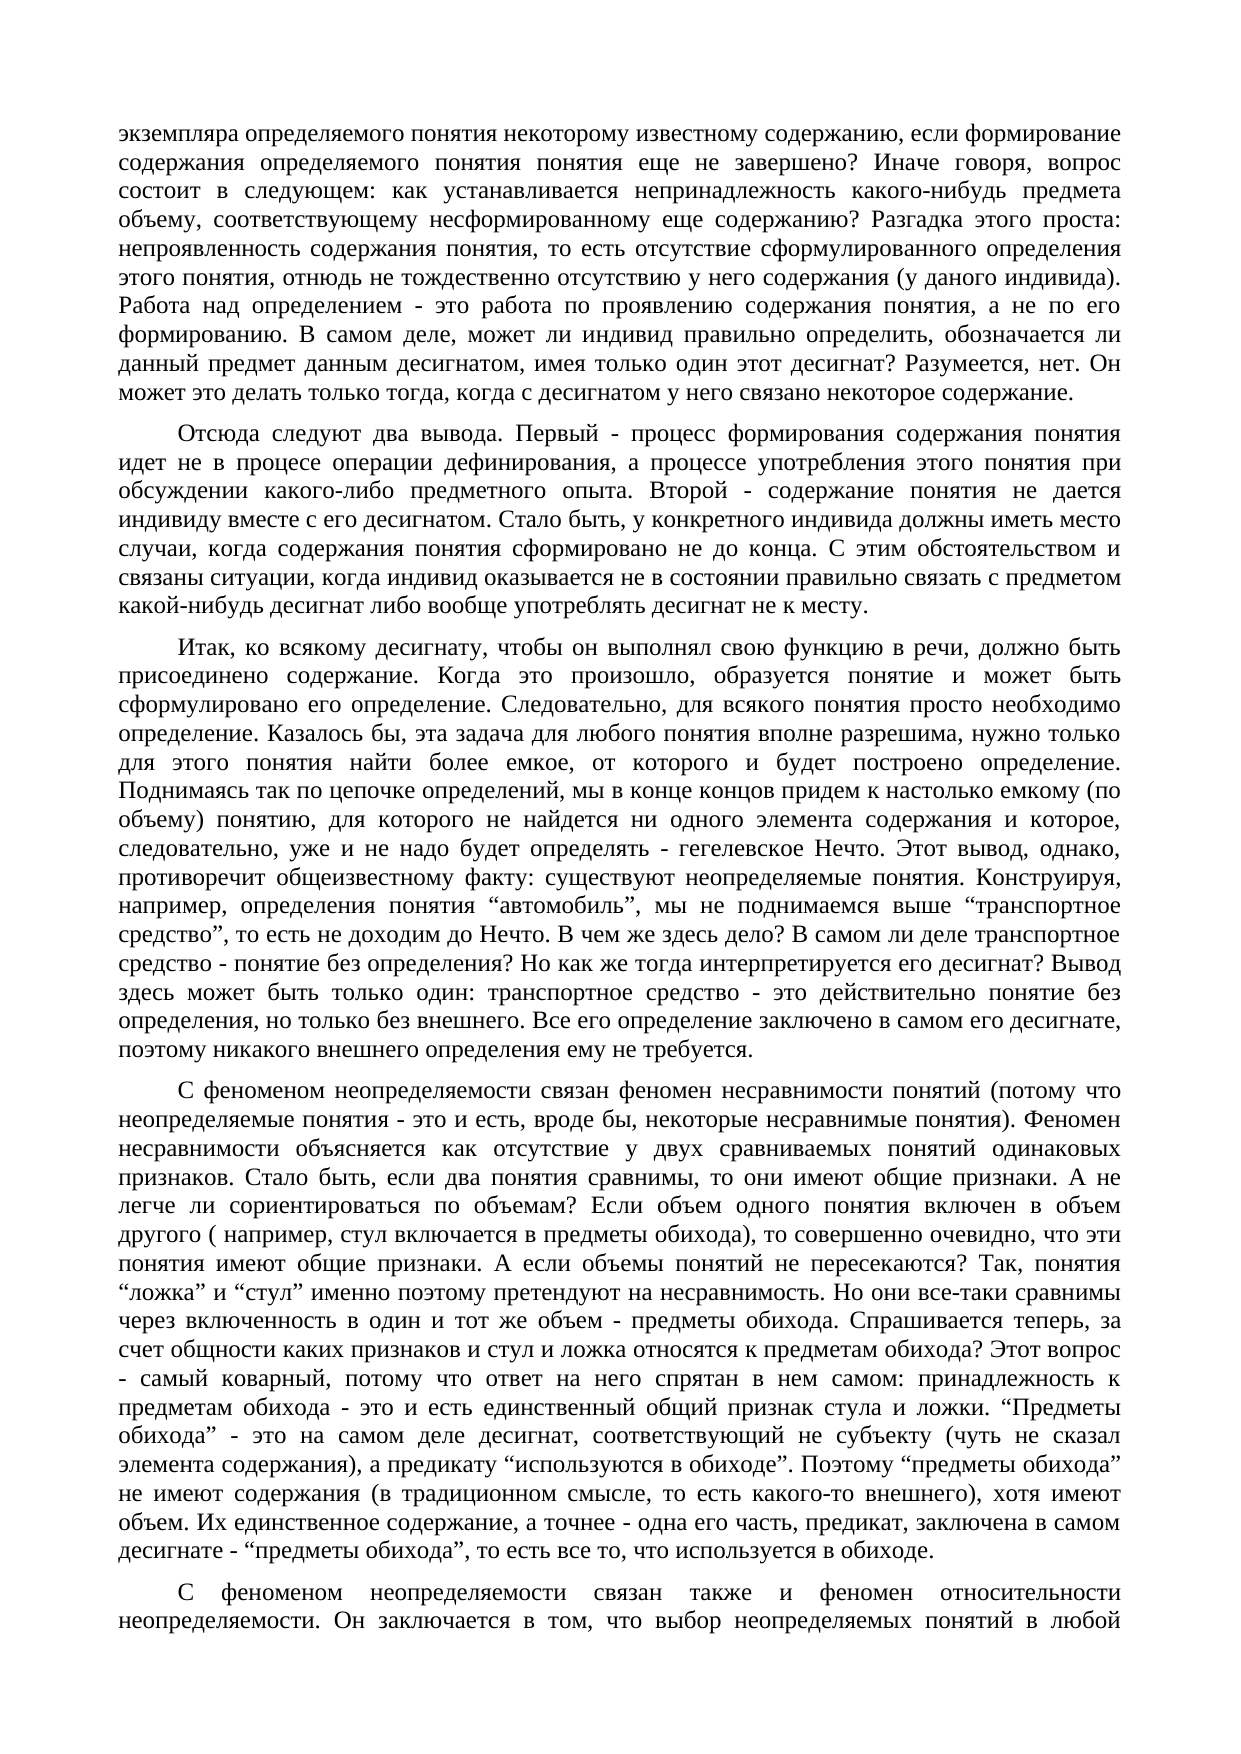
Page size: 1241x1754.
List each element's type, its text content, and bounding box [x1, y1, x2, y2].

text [118, 118, 1122, 406]
text С феноменом неопределяемости связан феномен несравнимости понятий (потому что неопределяемые понятия - это и есть, вроде бы, некоторые несравнимые понятия). Феномен несравнимости объясняется как отсутствие у двух сравниваемых понятий одинаковых признаков. Стало быть, если два понятия сравнимы, то они имеют общие признаки. А не легче ли сориентироваться по объемам? Если объем одного понятия включен в объем другого ( например, стул включается в предметы обихода), то совершенно очевидно, что эти понятия имеют общие признаки. А если объемы понятий не пересекаются? Так, понятия “ложка” и “стул” именно поэтому претендуют на несравнимость. Но они все-таки сравнимы через включенность в один и тот же объем - предметы обихода. Спрашивается теперь, за счет общности каких признаков и стул и ложка относятся к предметам обихода? Этот вопрос - самый коварный, потому что ответ на него спрятан в нем самом: принадлежность к предметам обихода - это и есть единственный общий признак стула и ложки. “Предметы обихода” - это на самом деле десигнат, соответствующий не субъекту (чуть не сказал элемента содержания), а предикату “используются в обиходе”. Поэтому “предметы обихода” не имеют содержания (в традиционном смысле, то есть какого-то внешнего), хотя имеют объем. Их единственное содержание, а точнее - одна его часть, предикат, заключена в самом десигнате - “предметы обихода”, то есть все то, что используется в обиходе. [118, 1076, 1122, 1564]
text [118, 1577, 1122, 1634]
text Итак, ко всякому десигнату, чтобы он выполнял свою функцию в речи, должно быть присоединено содержание. Когда это произошло, образуется понятие и может быть сформулировано его определение. Следовательно, для всякого понятия просто необходимо определение. Казалось бы, эта задача для любого понятия вполне разрешима, нужно только для этого понятия найти более емкое, от которого и будет построено определение. Поднимаясь так по цепочке определений, мы в конце концов придем к настолько емкому (по объему) понятию, для которого не найдется ни одного элемента содержания и которое, следовательно, уже и не надо будет определять - гегелевское Нечто. Этот вывод, однако, противоречит общеизвестному факту: существуют неопределяемые понятия. Конструируя, например, определения понятия “автомобиль”, мы не поднимаемся выше “транспортное средство”, то есть не доходим до Нечто. В чем же здесь дело? В самом ли деле транспортное средство - понятие без определения? Но как же тогда интерпретируется его десигнат? Вывод здесь может быть только один: транспортное средство - это действительно понятие без определения, но только без внешнего. Все его определение заключено в самом его десигнате, поэтому никакого внешнего определения ему не требуется. [118, 632, 1122, 1063]
text Отсюда следуют два вывода. Первый - процесс формирования содержания понятия идет не в процесе операции дефинирования, а процессе употребления этого понятия при обсуждении какого-либо предметного опыта. Второй - содержание понятия не дается индивиду вместе с его десигнатом. Стало быть, у конкретного индивида должны иметь место случаи, когда содержания понятия сформировано не до конца. С этим обстоятельством и связаны ситуации, когда индивид оказывается не в состоянии правильно связать с предметом какой-нибудь десигнат либо вообще употреблять десигнат не к месту. [118, 418, 1122, 619]
